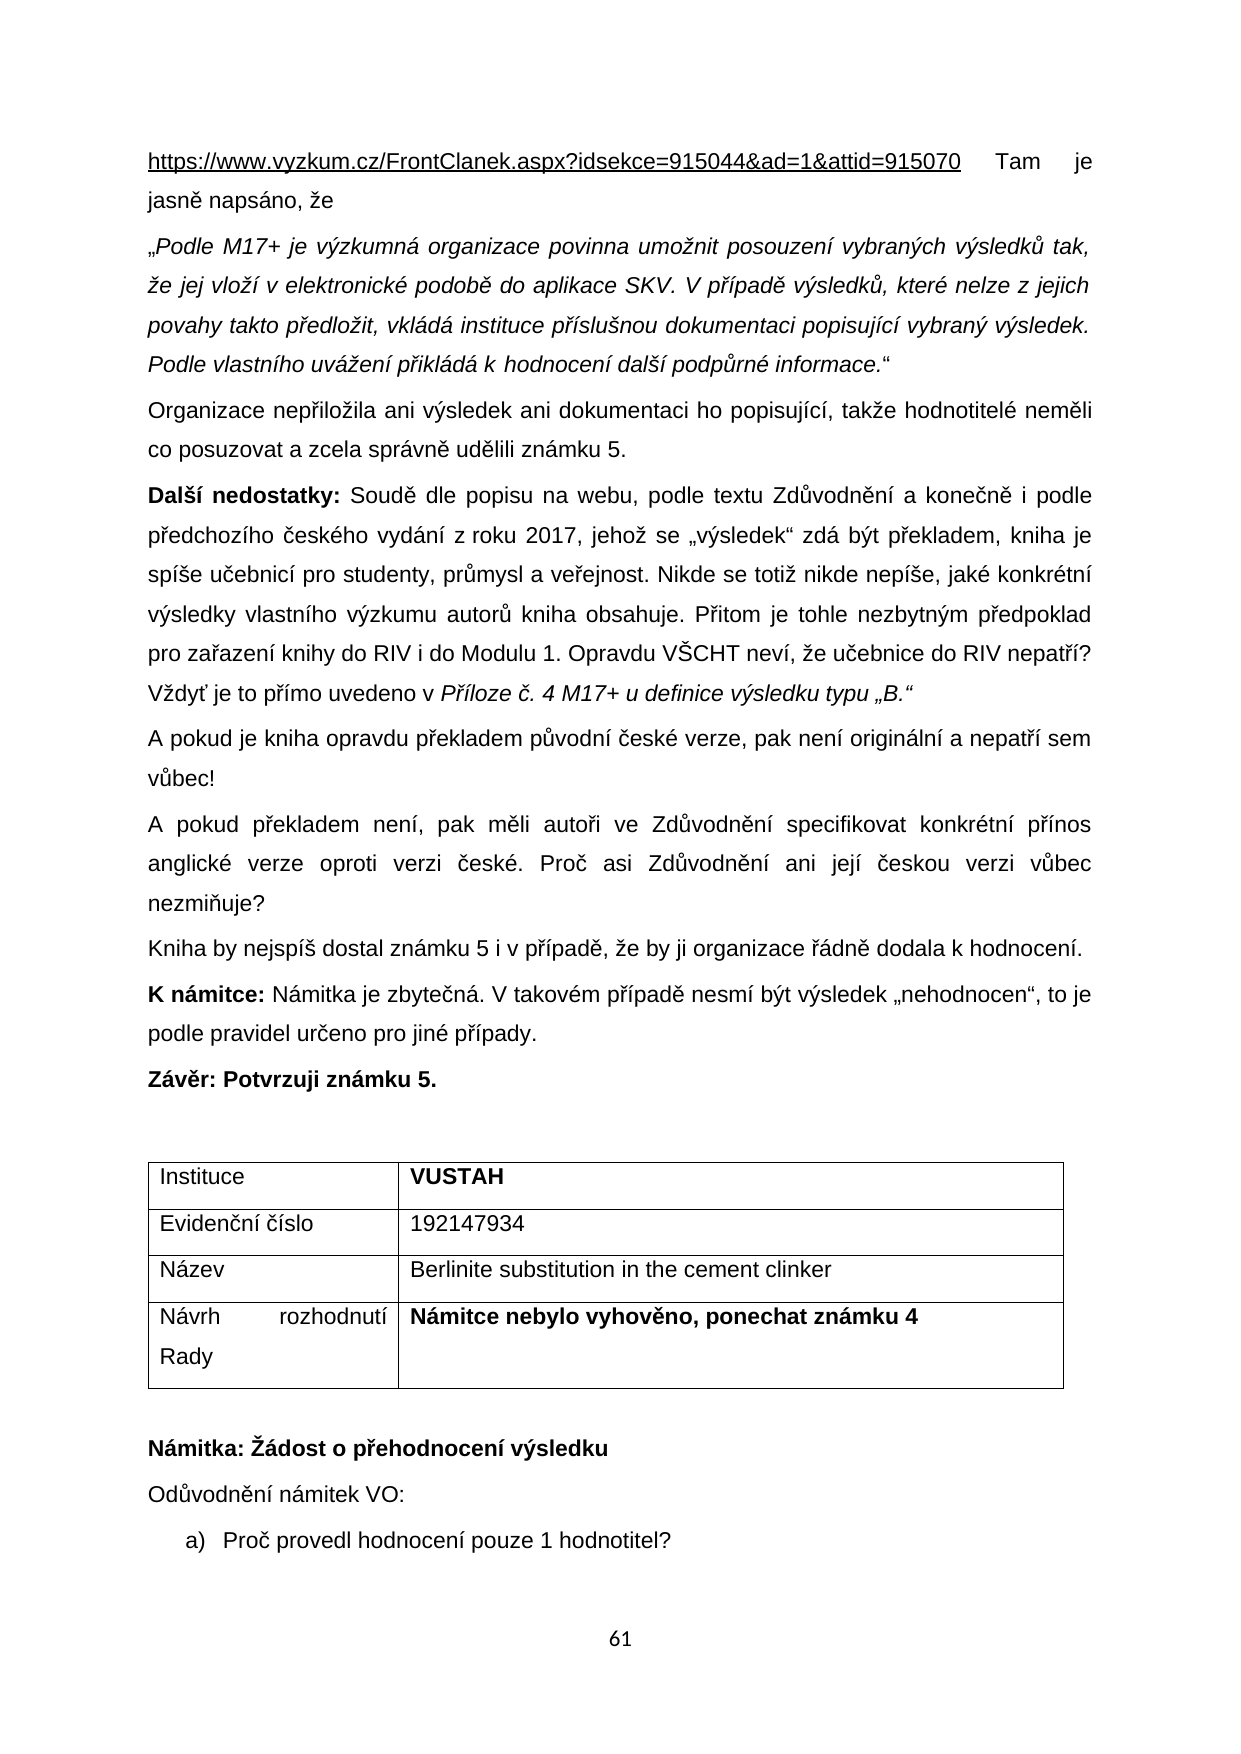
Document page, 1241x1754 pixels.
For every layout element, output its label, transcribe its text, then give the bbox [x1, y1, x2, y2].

table_header Instituce [149, 1163, 398, 1208]
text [148, 148, 1093, 213]
text Kniha by nejspíš dostal známku 5 i v případě, že by ji organizace řádně dodala k hodnocení. [148, 935, 1093, 962]
table_cell Návrh rozhodnutí Rady [149, 1303, 398, 1388]
text K námitce: Námitka je zbytečná. V takovém případě nesmí být výsledek „nehodnocen“, to je podle pravidel určeno pro jiné případy. [148, 981, 1093, 1047]
text Námitka: Žádost o přehodnocení výsledku [148, 1435, 1093, 1461]
text A pokud překladem není, pak měli autoři ve Zdůvodnění specifikovat konkrétní přínos anglické verze oproti verzi české. Proč asi Zdůvodnění ani její českou verzi vůbec nezmiňuje? [148, 811, 1093, 916]
list Proč provedl hodnocení pouze 1 hodnotitel? [185, 1527, 1093, 1553]
table_cell Berlinite substitution in the cement clinker [399, 1256, 1063, 1302]
text A pokud je kniha opravdu překladem původní české verze, pak není originální a nepatří sem vůbec! [148, 725, 1093, 791]
table_cell Název [149, 1256, 398, 1302]
text Odůvodnění námitek VO: [148, 1481, 1093, 1507]
table_cell 192147934 [399, 1210, 1063, 1255]
text „Podle M17+ je výzkumná organizace povinna umožnit posouzení vybraných výsledků tak, že jej vloží v elektronické podobě do aplikace SKV. V případě výsledků, které nelze z jejich povahy takto předložit, vkládá instituce příslušnou dokumentaci popisující vybraný výsledek. Podle vlastního uvážení přikládá k hodnocení další podpůrné informace.“ [148, 233, 1093, 378]
text Organizace nepřiložila ani výsledek ani dokumentaci ho popisující, takže hodnotitelé neměli co posuzovat a zcela správně udělili známku 5. [148, 397, 1093, 463]
table_cell Námitce nebylo vyhověno, ponechat známku 4 [399, 1303, 1063, 1388]
text Další nedostatky: Soudě dle popisu na webu, podle textu Zdůvodnění a konečně i podle předchozího českého vydání z roku 2017, jehož se „výsledek“ zdá být překladem, kniha je spíše učebnicí pro studenty, průmysl a veřejnost. Nikde se totiž nikde nepíše, jaké konkrétní výsledky vlastního výzkumu autorů kniha obsahuje. Přitom je tohle nezbytným předpoklad pro zařazení knihy do RIV i do Modulu 1. Opravdu VŠCHT neví, že učebnice do RIV nepatří? Vždyť je to přímo uvedeno v Příloze č. 4 M17+ u definice výsledku typu „B.“ [148, 482, 1093, 706]
table_header VUSTAH [399, 1163, 1063, 1208]
text Závěr: Potvrzuji známku 5. [148, 1066, 1093, 1092]
table_cell Evidenční číslo [149, 1210, 398, 1255]
